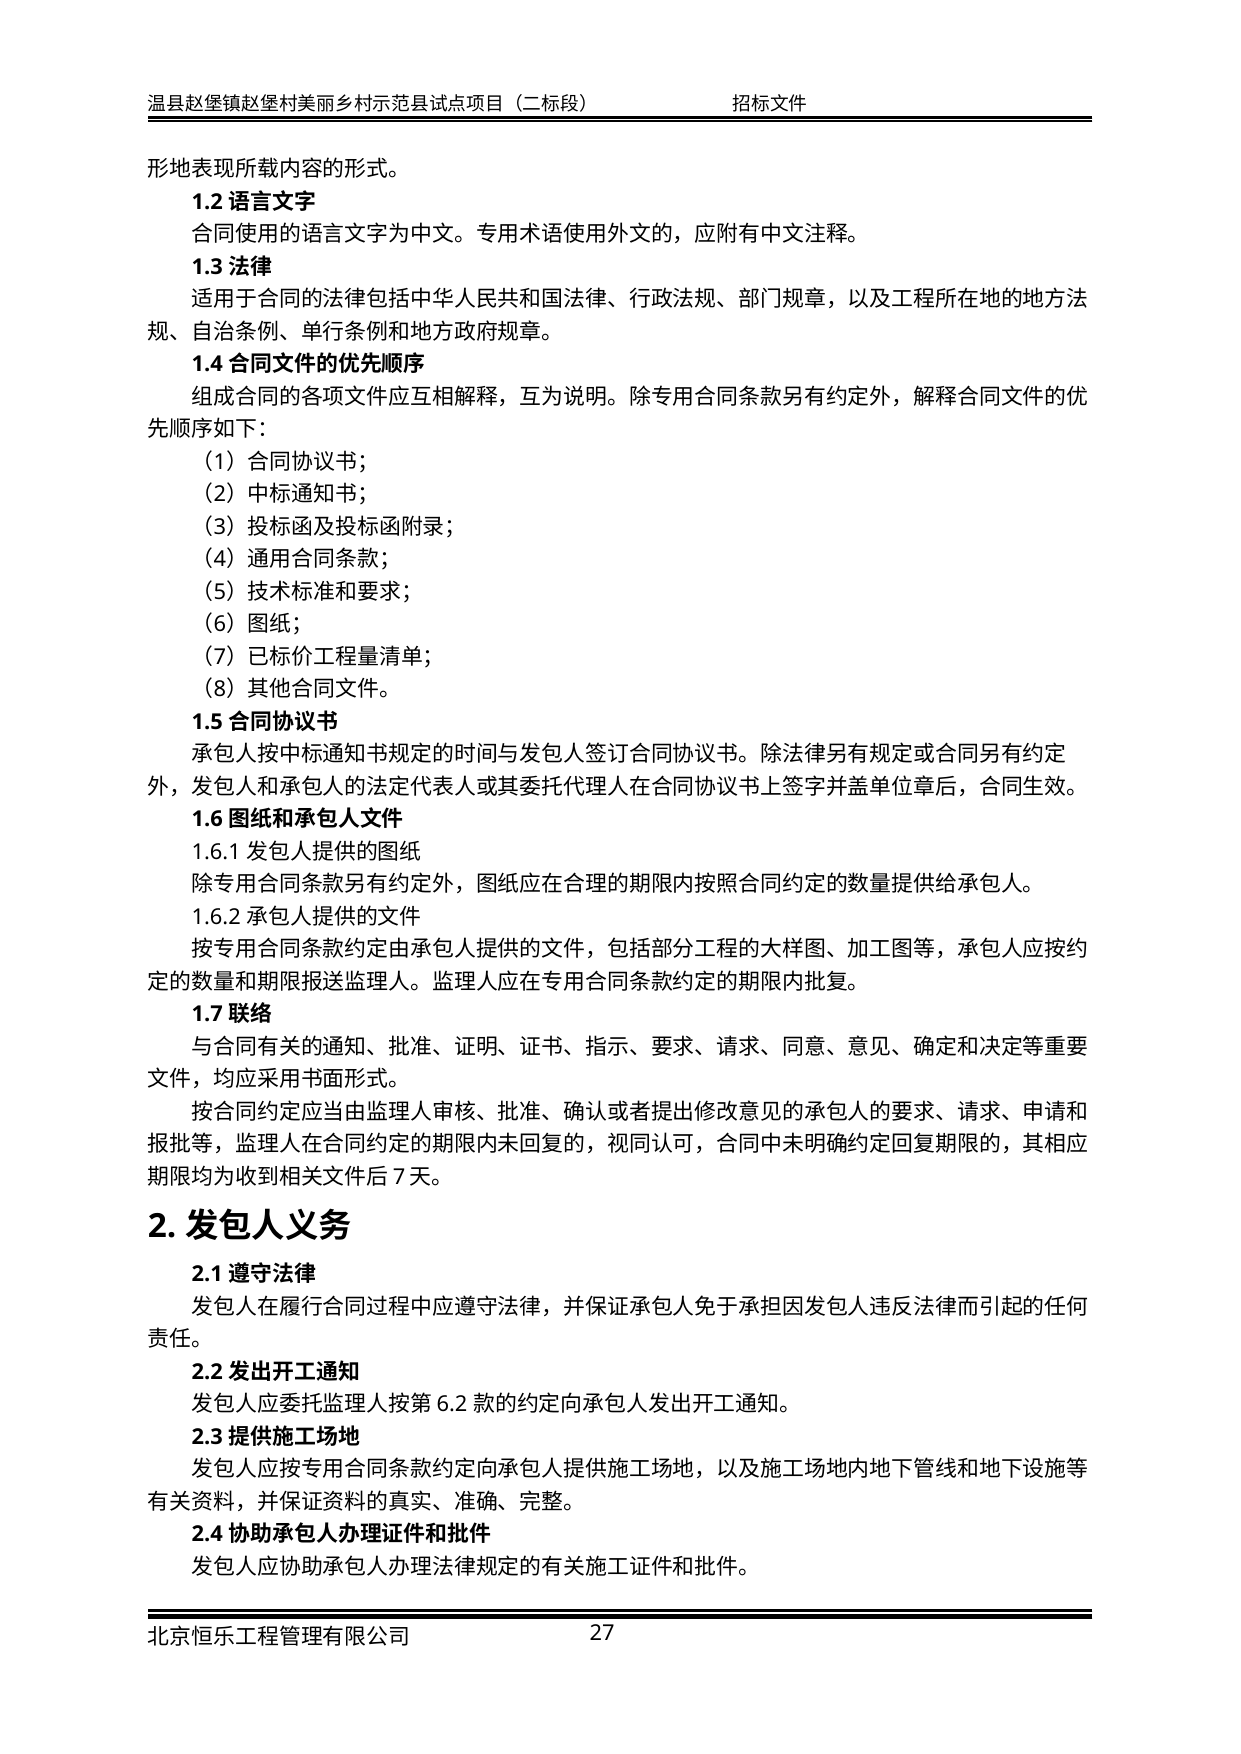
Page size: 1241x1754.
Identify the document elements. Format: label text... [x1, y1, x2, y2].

text 2.1 遵守法律 [148, 1256, 1092, 1288]
text 1.6.1 发包人提供的图纸 [148, 833, 1092, 866]
text 1.7 联络 [148, 996, 1092, 1028]
text 发包人应委托监理人按第6.2 款的约定向承包人发出开工通知。 [148, 1386, 1092, 1418]
text （3）投标函及投标函附录； [148, 508, 1092, 541]
text 与合同有关的通知、批准、证明、证书、指示、要求、请求、同意、意见、确定和决定等重要文件，均应采用书面形式。 [148, 1028, 1092, 1093]
text 1.4 合同文件的优先顺序 [148, 346, 1092, 378]
text （1）合同协议书； [148, 443, 1092, 476]
text （8）其他合同文件。 [148, 671, 1092, 703]
text （7）已标价工程量清单； [148, 638, 1092, 671]
text 按专用合同条款约定由承包人提供的文件，包括部分工程的大样图、加工图等，承包人应按约定的数量和期限报送监理人。监理人应在专用合同条款约定的期限内批复。 [148, 931, 1092, 996]
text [148, 151, 1092, 183]
subtitle 2. 发包人义务 [148, 1191, 1092, 1256]
text 合同使用的语言文字为中文。专用术语使用外文的，应附有中文注释。 [148, 216, 1092, 248]
text 发包人应协助承包人办理法律规定的有关施工证件和批件。 [148, 1548, 1092, 1581]
text 发包人在履行合同过程中应遵守法律，并保证承包人免于承担因发包人违反法律而引起的任何责任。 [148, 1288, 1092, 1353]
text 除专用合同条款另有约定外，图纸应在合理的期限内按照合同约定的数量提供给承包人。 [148, 866, 1092, 898]
text 1.2 语言文字 [148, 183, 1092, 216]
text 承包人按中标通知书规定的时间与发包人签订合同协议书。除法律另有规定或合同另有约定外，发包人和承包人的法定代表人或其委托代理人在合同协议书上签字并盖单位章后，合同生效。 [148, 736, 1092, 801]
text （2）中标通知书； [148, 476, 1092, 508]
text 2.4 协助承包人办理证件和批件 [148, 1516, 1092, 1548]
text 1.6 图纸和承包人文件 [148, 801, 1092, 833]
text 发包人应按专用合同条款约定向承包人提供施工场地，以及施工场地内地下管线和地下设施等有关资料，并保证资料的真实、准确、完整。 [148, 1451, 1092, 1516]
text 适用于合同的法律包括中华人民共和国法律、行政法规、部门规章，以及工程所在地的地方法规、自治条例、单行条例和地方政府规章。 [148, 281, 1092, 346]
text （5）技术标准和要求； [148, 573, 1092, 606]
text 2.3 提供施工场地 [148, 1418, 1092, 1451]
text 2.2 发出开工通知 [148, 1353, 1092, 1386]
text 按合同约定应当由监理人审核、批准、确认或者提出修改意见的承包人的要求、请求、申请和报批等，监理人在合同约定的期限内未回复的，视同认可，合同中未明确约定回复期限的，其相应期限均为收到相关文件后7天。 [148, 1093, 1092, 1191]
text 组成合同的各项文件应互相解释，互为说明。除专用合同条款另有约定外，解释合同文件的优先顺序如下： [148, 378, 1092, 443]
text （4）通用合同条款； [148, 541, 1092, 573]
text 1.6.2 承包人提供的文件 [148, 898, 1092, 931]
text 1.5 合同协议书 [148, 703, 1092, 736]
text （6）图纸； [148, 606, 1092, 638]
text 1.3 法律 [148, 248, 1092, 281]
